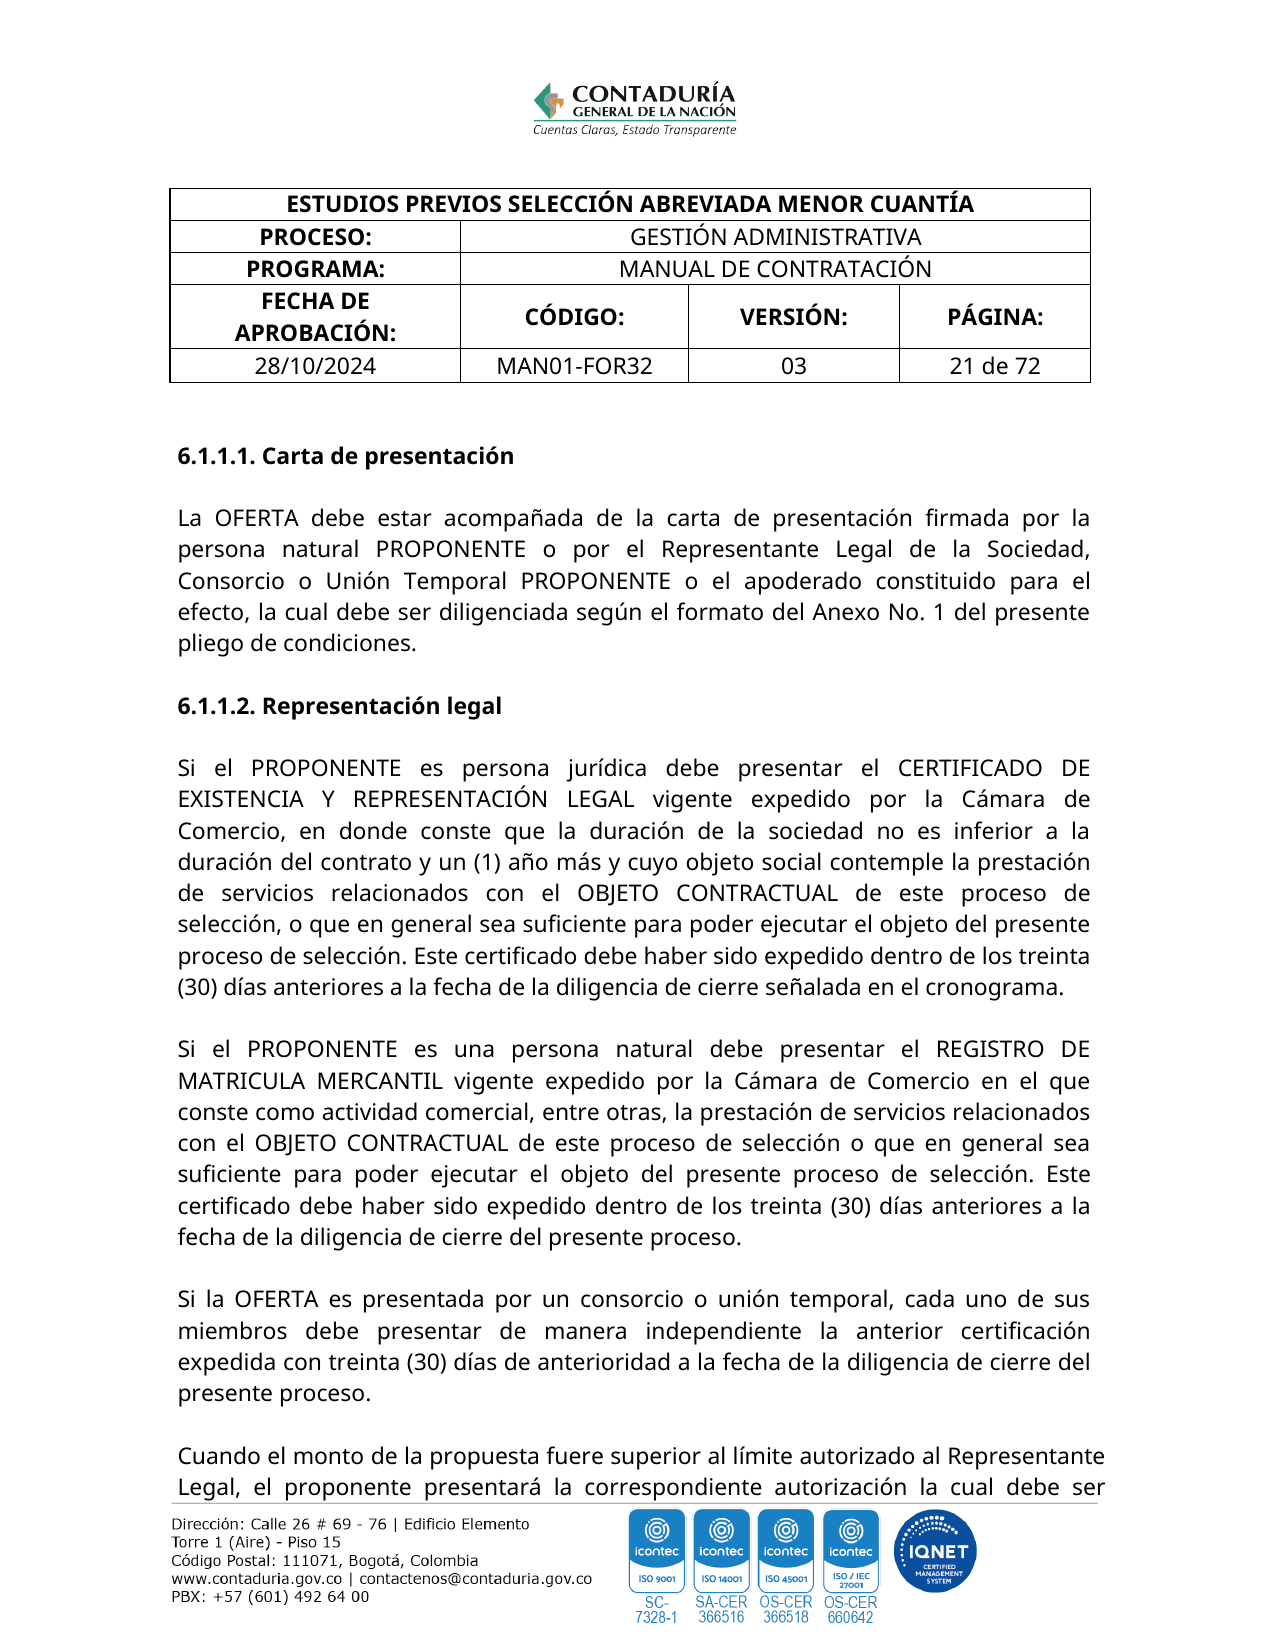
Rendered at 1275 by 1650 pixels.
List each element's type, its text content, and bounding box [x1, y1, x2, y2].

picture [0, 1495, 1273, 1628]
text 6.1.1.2. Representación legal [177, 689, 1092, 721]
text Si el PROPONENTE es persona jurídica debe presentar el CERTIFICADO DE EXISTENCIA Y REPRESENTACIÓN LEGAL vigente expedido por la Cámara de Comercio, en donde conste que la duración de la sociedad no es inferior a la duración del contrato y un (1) año más y cuyo objeto social contemple la prestación de servicios relacionados con el OBJETO CONTRACTUAL de este proceso de selección, o que en general sea suficiente para poder ejecutar el objeto del presente proceso de selección. Este certificado debe haber sido expedido dentro de los treinta (30) días anteriores a la fecha de la diligencia de cierre señalada en el cronograma. [177, 752, 1092, 1002]
picture [177, 29, 1093, 188]
text La OFERTA debe estar acompañada de la carta de presentación firmada por la persona natural PROPONENTE o por el Representante Legal de la Sociedad, Consorcio o Unión Temporal PROPONENTE o el apoderado constituido para el efecto, la cual debe ser diligenciada según el formato del Anexo No. 1 del presente pliego de condiciones. [177, 502, 1092, 658]
text Si la OFERTA es presentada por un consorcio o unión temporal, cada uno de sus miembros debe presentar de manera independiente la anterior certificación expedida con treinta (30) días de anterioridad a la fecha de la diligencia de cierre del presente proceso. [177, 1283, 1092, 1408]
text 6.1.1.1. Carta de presentación [177, 439, 1092, 471]
text Si el PROPONENTE es una persona natural debe presentar el REGISTRO DE MATRICULA MERCANTIL vigente expedido por la Cámara de Comercio en el que conste como actividad comercial, entre otras, la prestación de servicios relacionados con el OBJETO CONTRACTUAL de este proceso de selección o que en general sea suficiente para poder ejecutar el objeto del presente proceso de selección. Este certificado debe haber sido expedido dentro de los treinta (30) días anteriores a la fecha de la diligencia de cierre del presente proceso. [177, 1033, 1092, 1252]
